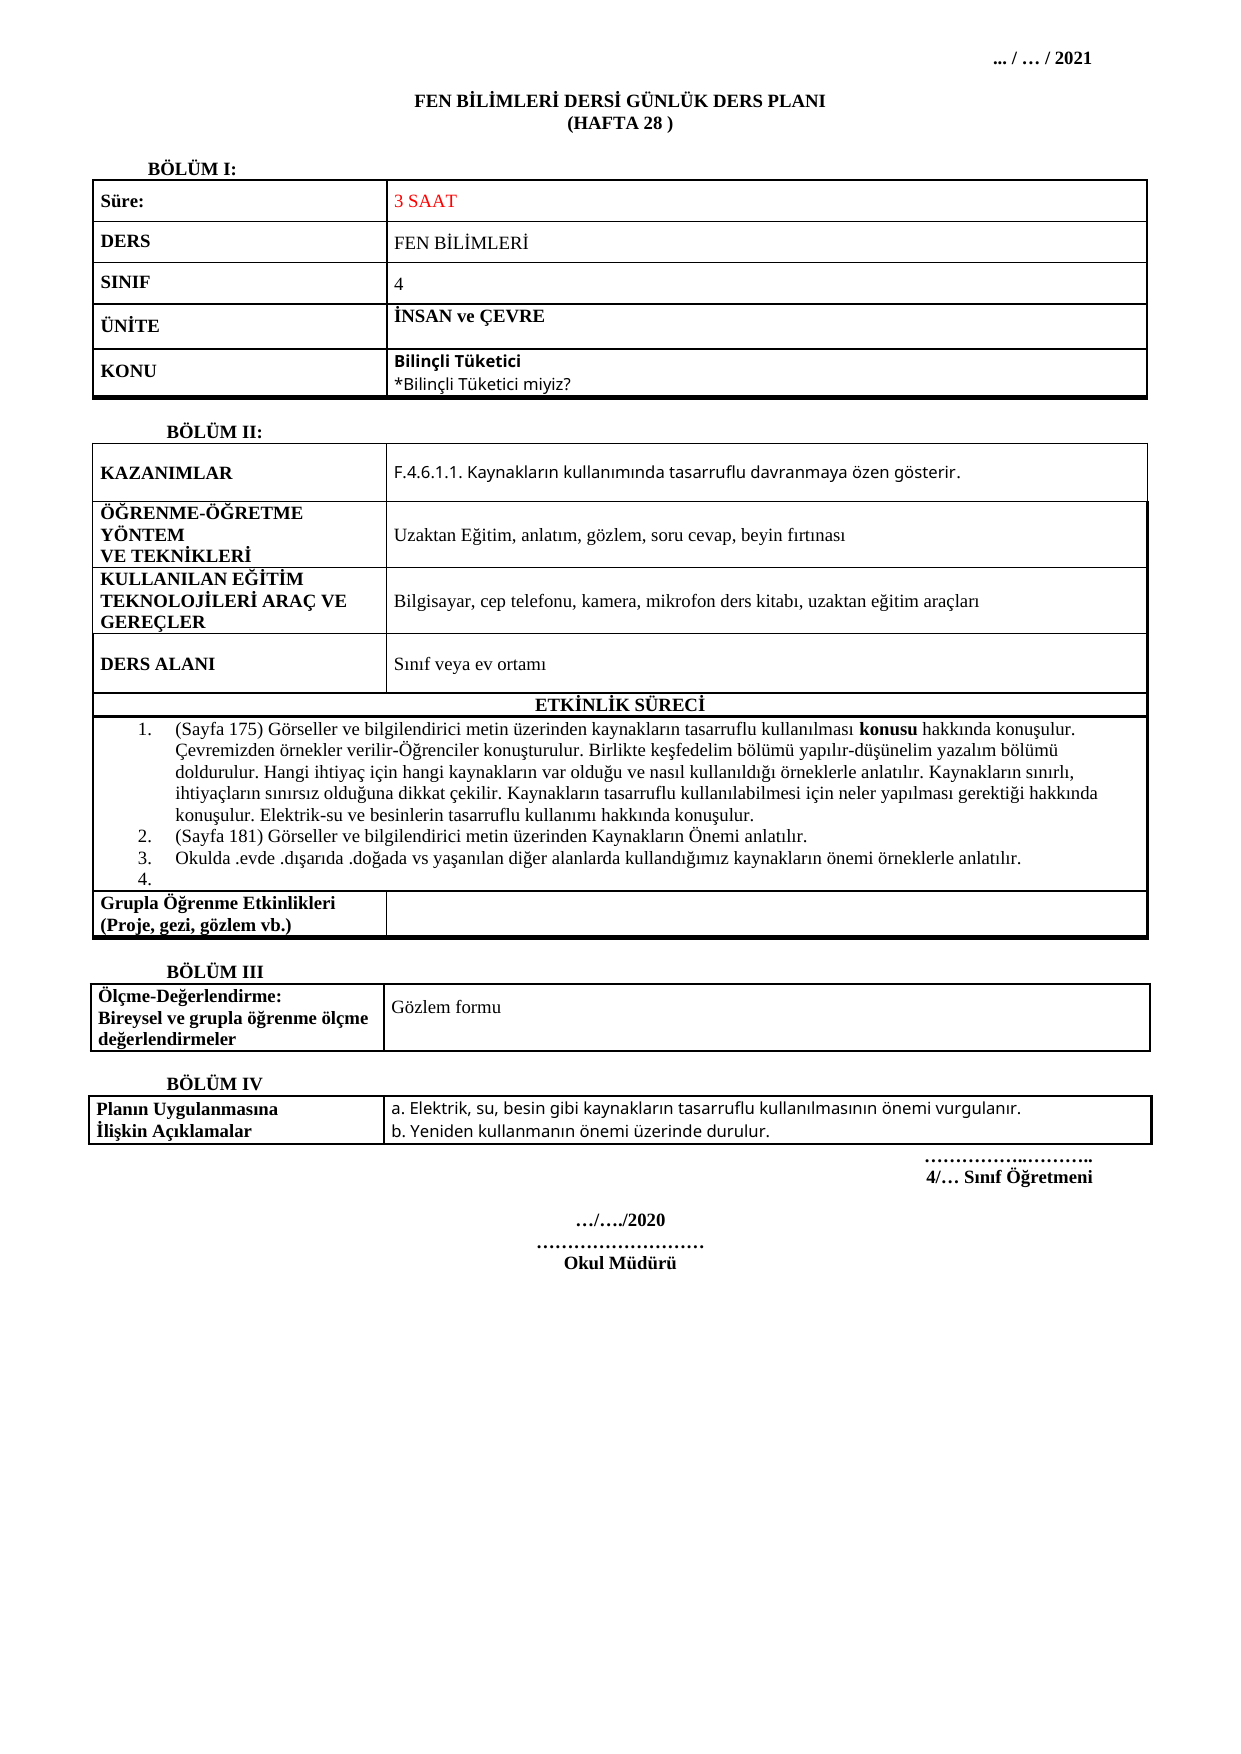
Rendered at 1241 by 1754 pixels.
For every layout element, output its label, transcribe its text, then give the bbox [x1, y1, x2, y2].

table_cell Uzaktan Eğitim, anlatım, gözlem, soru cevap, beyin fırtınası [387, 502, 1146, 567]
table_cell KONU [94, 350, 386, 395]
text BÖLÜM II: [148, 421, 1092, 443]
table_header F.4.6.1.1. Kaynakların kullanımında tasarruflu davranmaya özen gösterir. [387, 444, 1147, 501]
table_header KAZANIMLAR [93, 444, 386, 501]
text FEN BİLİMLERİ DERSİ GÜNLÜK DERS PLANI [148, 90, 1092, 112]
text ……………………… [148, 1231, 1092, 1252]
table_header Gözlem formu [385, 985, 1149, 1050]
table_cell SINIF [94, 263, 386, 303]
table_cell (Sayfa 175) Görseller ve bilgilendirici metin üzerinden kaynakların tasarruflu kullanılması konusu hakkında konuşulur. Çevremizden örnekler verilir-Öğrenciler konuşturulur. Birlikte keşfedelim bölümü yapılır-düşünelim yazalım bölümü doldurulur. Hangi ihtiyaç için hangi kaynakların var olduğu ve nasıl kullanıldığı örneklerle anlatılır. Kaynakların sınırlı, ihtiyaçların sınırsız olduğuna dikkat çekilir. Kaynakların tasarruflu kullanılabilmesi için neler yapılması gerektiği hakkında konuşulur. Elektrik-su ve besinlerin tasarruflu kullanımı hakkında konuşulur. (Sayfa 181) Görseller ve bilgilendirici metin üzerinden Kaynakların Önemi anlatılır. Okulda .evde .dışarıda .doğada vs yaşanılan diğer alanlarda kullandığımız kaynakların önemi örneklerle anlatılır. [94, 718, 1146, 890]
table_cell Sınıf veya ev ortamı [387, 634, 1146, 692]
table_cell DERS [94, 222, 386, 262]
table_cell ETKİNLİK SÜRECİ [94, 694, 1146, 715]
text (HAFTA 28 ) [148, 112, 1092, 133]
table_header a. Elektrik, su, besin gibi kaynakların tasarruflu kullanılmasının önemi vurgulanır. b. Yeniden kullanmanın önemi üzerinde durulur. [385, 1097, 1150, 1142]
table_cell İNSAN ve ÇEVRE [388, 305, 1146, 348]
table_cell Bilinçli Tüketici *Bilinçli Tüketici miyiz? [388, 350, 1146, 395]
text BÖLÜM I: [148, 158, 1092, 179]
table_cell [387, 892, 1146, 935]
subtitle BÖLÜM III [148, 961, 1092, 983]
text ... / … / 2021 [148, 47, 1092, 69]
table_header Ölçme-Değerlendirme: Bireysel ve grupla öğrenme ölçme değerlendirmeler [92, 985, 383, 1050]
table_header Planın Uygulanmasına İlişkin Açıklamalar [90, 1097, 383, 1142]
table_cell DERS ALANI [94, 634, 386, 692]
table_cell ÜNİTE [94, 305, 386, 348]
table_cell Grupla Öğrenme Etkinlikleri (Proje, gezi, gözlem vb.) [94, 892, 386, 935]
table_cell KULLANILAN EĞİTİM TEKNOLOJİLERİ ARAÇ VE GEREÇLER [93, 568, 386, 633]
table_cell FEN BİLİMLERİ [388, 222, 1146, 262]
text Okul Müdürü [148, 1252, 1092, 1274]
table_header 3 SAAT [388, 181, 1146, 221]
text ……………..……….. [148, 1145, 1092, 1166]
subtitle BÖLÜM IV [148, 1073, 1092, 1095]
table_cell Bilgisayar, cep telefonu, kamera, mikrofon ders kitabı, uzaktan eğitim araçları [387, 568, 1146, 633]
table_header Süre: [94, 181, 386, 221]
table_cell 4 [388, 263, 1146, 303]
text …/…./2020 [148, 1209, 1092, 1231]
table_cell ÖĞRENME-ÖĞRETME YÖNTEM VE TEKNİKLERİ [93, 502, 386, 567]
text 4/… Sınıf Öğretmeni [148, 1166, 1092, 1188]
